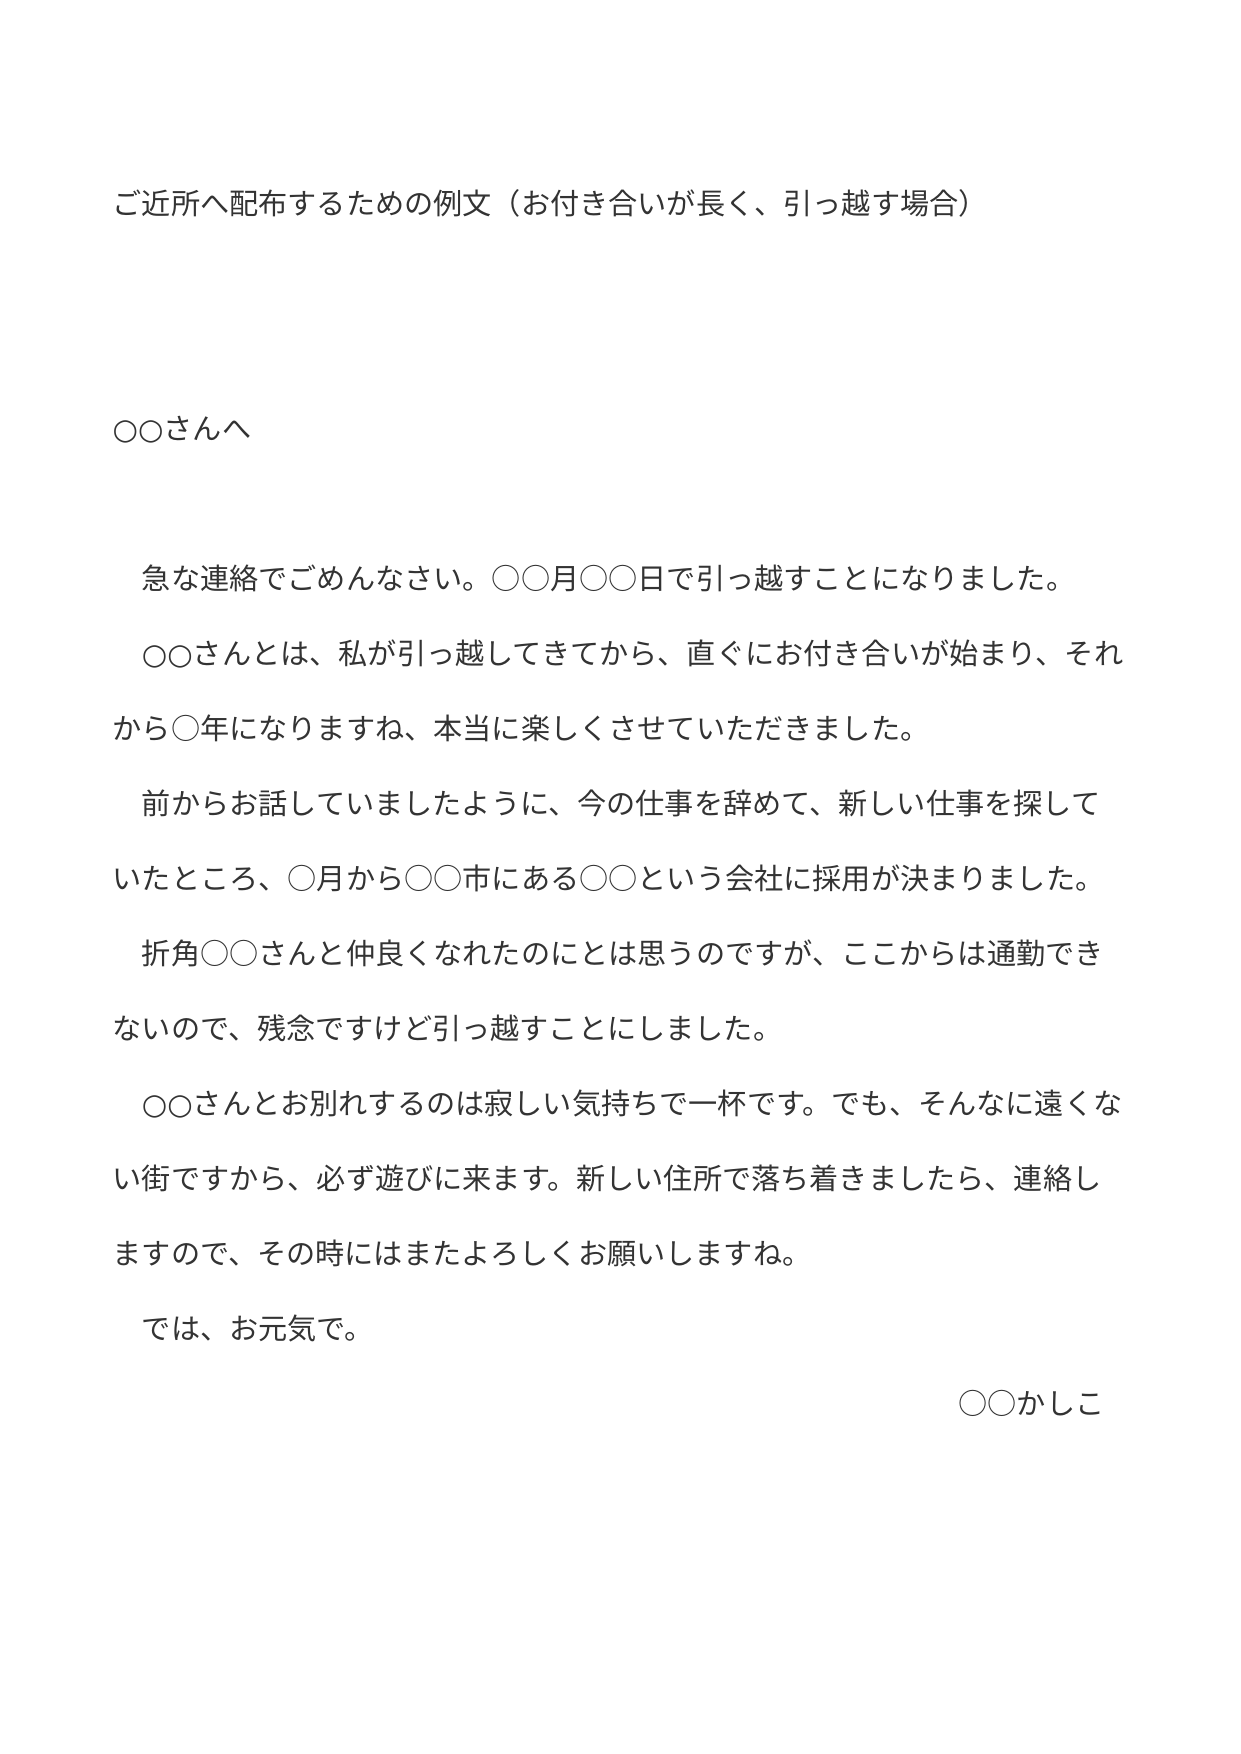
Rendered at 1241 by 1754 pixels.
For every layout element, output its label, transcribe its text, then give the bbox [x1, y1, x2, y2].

text ○○かしこ [112, 1364, 1128, 1439]
text 急な連絡でごめんなさい。○○月○○日で引っ越すことになりました。 [112, 539, 1128, 614]
text 折角○○さんと仲良くなれたのにとは思うのですが、ここからは通勤できないので、残念ですけど引っ越すことにしました。 [112, 914, 1128, 1064]
text 前からお話していましたように、今の仕事を辞めて、新しい仕事を探していたところ、○月から○○市にある○○という会社に採用が決まりました。 [112, 764, 1128, 914]
text ○○さんとは、私が引っ越してきてから、直ぐにお付き合いが始まり、それから○年になりますね、本当に楽しくさせていただきました。 [112, 614, 1128, 764]
text では、お元気で。 [112, 1289, 1128, 1364]
text ○○さんとお別れするのは寂しい気持ちで一杯です。でも、そんなに遠くない街ですから、必ず遊びに来ます。新しい住所で落ち着きましたら、連絡しますので、その時にはまたよろしくお願いしますね。 [112, 1064, 1128, 1289]
text ご近所へ配布するための例文（お付き合いが長く、引っ越す場合） [112, 164, 1128, 239]
text ○○さんへ [112, 389, 1128, 464]
